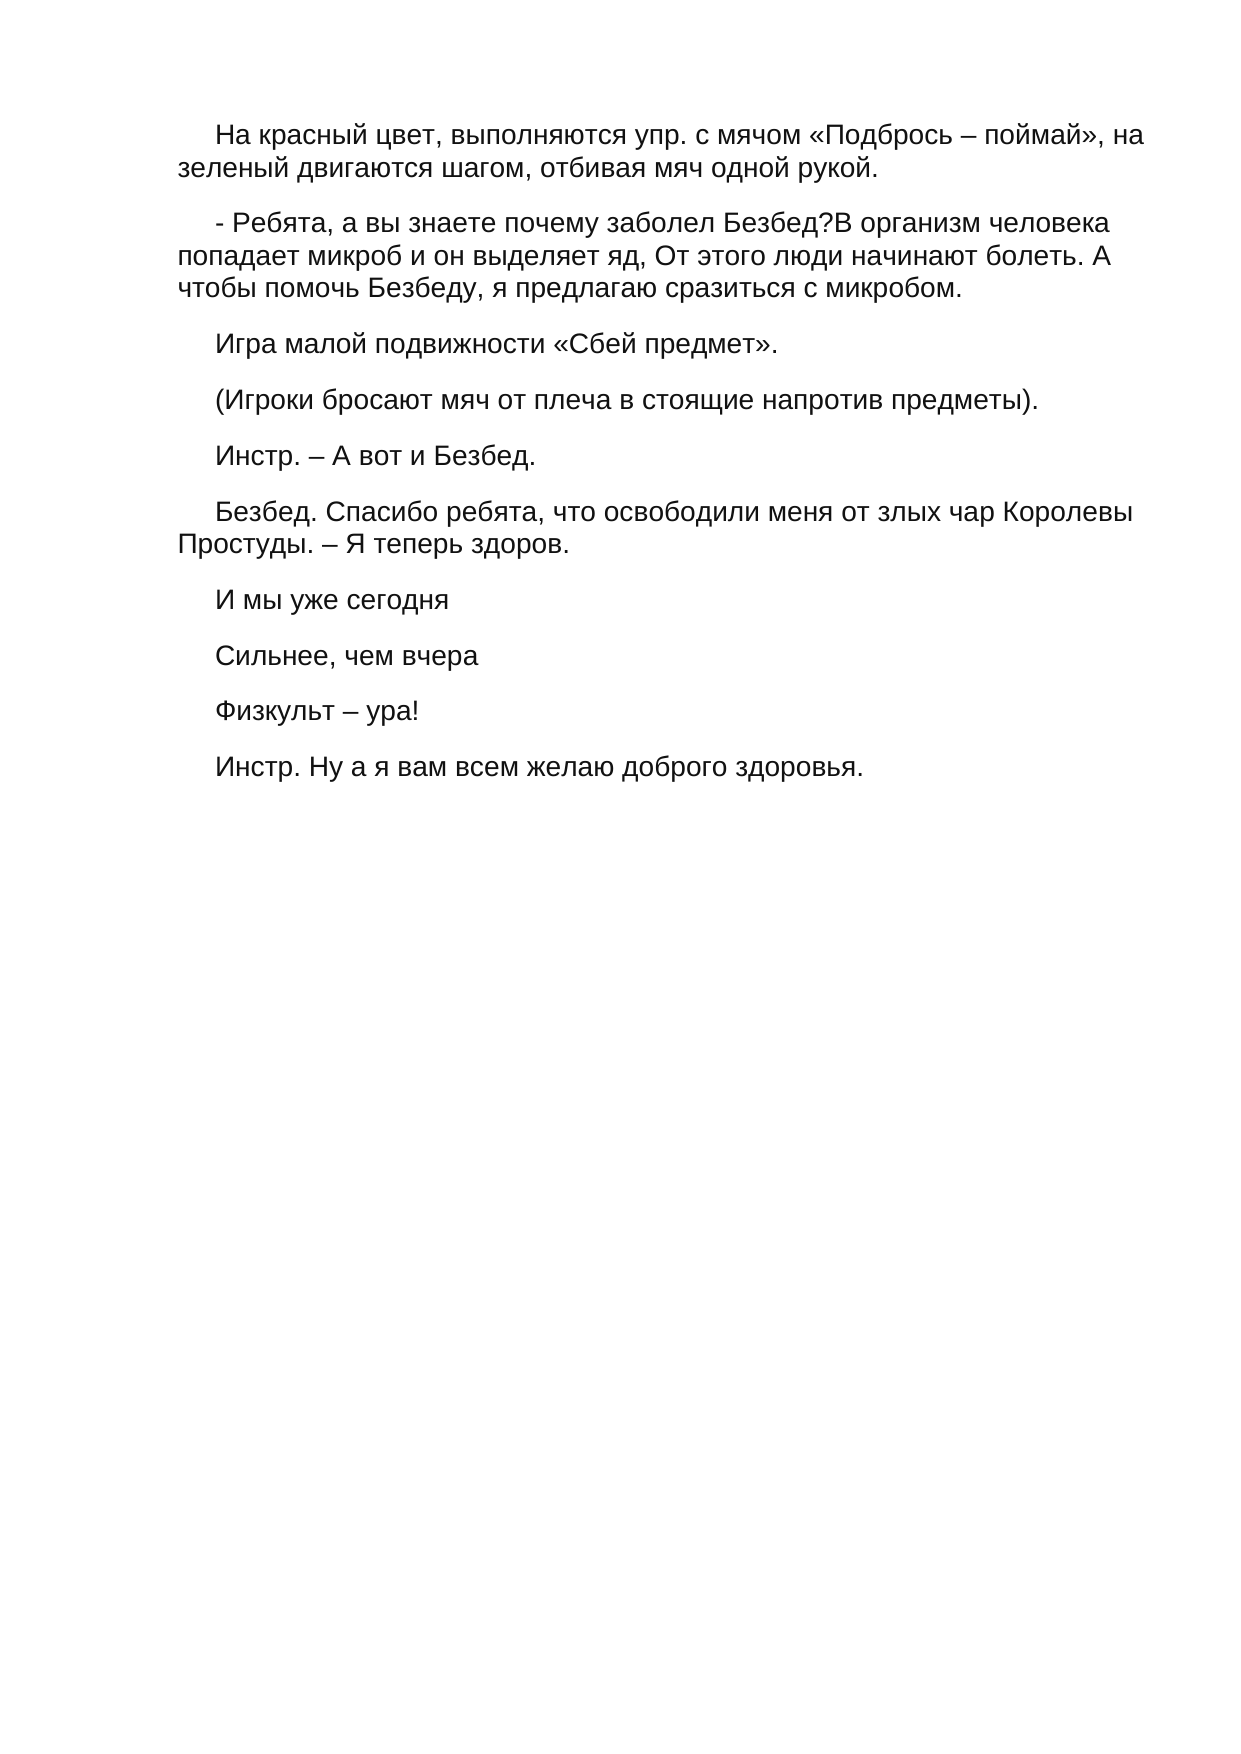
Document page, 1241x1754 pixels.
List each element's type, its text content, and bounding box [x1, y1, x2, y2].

text - Ребята, а вы знаете почему заболел Безбед?В организм человека попадает микроб и он выделяет яд, От этого люди начинают болеть. А чтобы помочь Безбеду, я предлагаю сразиться с микробом. [177, 206, 1152, 303]
text Физкульт – ура! [177, 694, 1152, 727]
text Инстр. – А вот и Безбед. [177, 439, 1152, 471]
text И мы уже сегодня [177, 583, 1152, 615]
text Сильнее, чем вчера [177, 638, 1152, 671]
text На красный цвет, выполняются упр. с мячом «Подбрось – поймай», на зеленый двигаются шагом, отбивая мяч одной рукой. [177, 118, 1152, 183]
text Безбед. Спасибо ребята, что освободили меня от злых чар Королевы Простуды. – Я теперь здоров. [177, 494, 1152, 559]
text Инстр. Ну а я вам всем желаю доброго здоровья. [177, 750, 1152, 783]
text (Игроки бросают мяч от плеча в стоящие напротив предметы). [177, 383, 1152, 415]
text Игра малой подвижности «Сбей предмет». [177, 327, 1152, 359]
